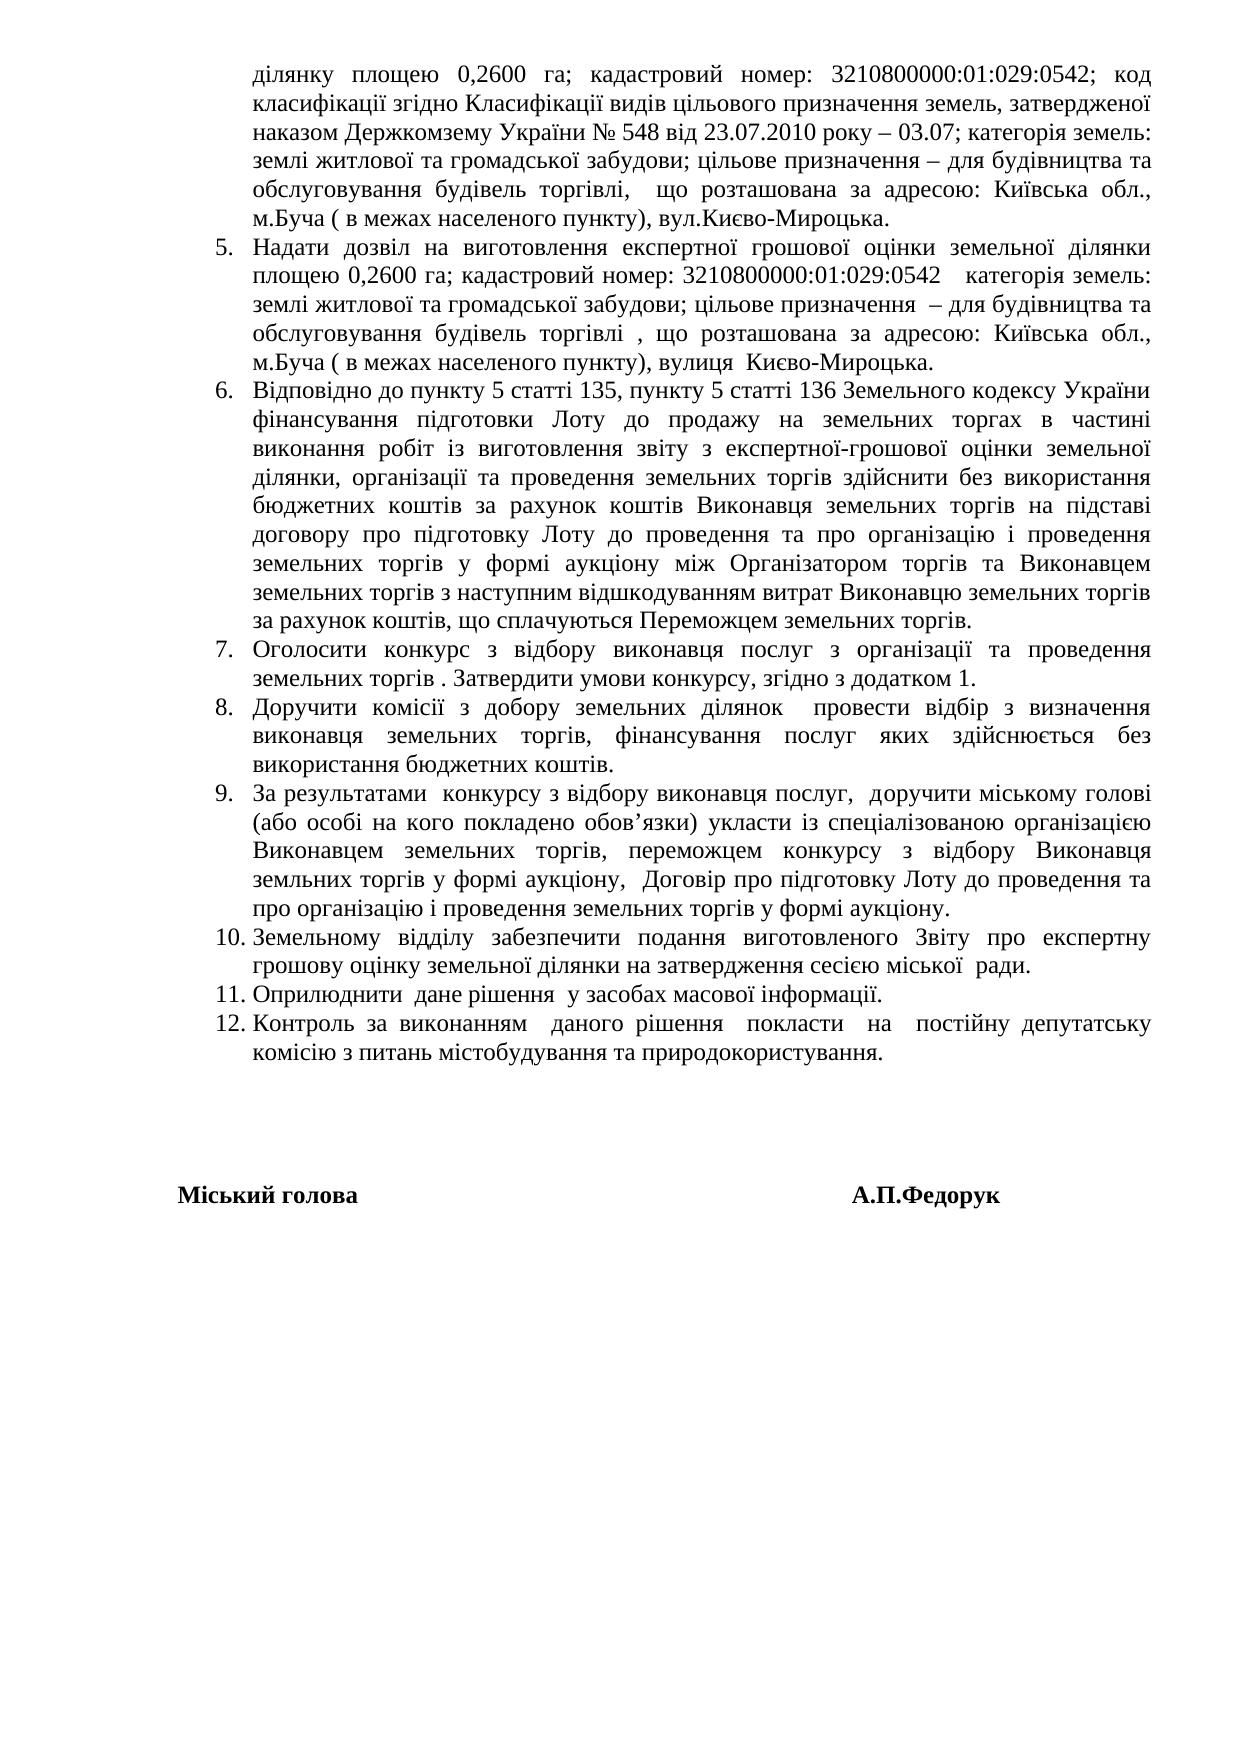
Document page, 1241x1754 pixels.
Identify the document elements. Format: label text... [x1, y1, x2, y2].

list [215, 59, 1152, 232]
list Оголосити конкурс з відбору виконавця послуг з організації та проведення земельних торгів . Затвердити умови конкурсу, згідно з додатком 1. [215, 634, 1152, 692]
text Міський голова А.П.Федорук [177, 1180, 1152, 1209]
list Контроль за виконанням даного рішення покласти на постійну депутатську комісію з питань містобудування та природокористування. [215, 1008, 1152, 1065]
list За результатами конкурсу з відбору виконавця послуг, доручити міському голові (або особі на кого покладено обов’язки) укласти із спеціалізованою організацією Виконавцем земельних торгів, переможцем конкурсу з відбору Виконавця земльних торгів у формі аукціону, Договір про підготовку Лоту до проведення та про організацію і проведення земельних торгів у формі аукціону. [215, 778, 1152, 922]
list Земельному відділу забезпечити подання виготовленого Звіту про експертну грошову оцінку земельної ділянки на затвердження сесією міської ради. [215, 922, 1152, 979]
list Відповідно до пункту 5 статті 135, пункту 5 статті 136 Земельного кодексу України фінансування підготовки Лоту до продажу на земельних торгах в частині виконання робіт із виготовлення звіту з експертної-грошової оцінки земельної ділянки, організації та проведення земельних торгів здійснити без використання бюджетних коштів за рахунок коштів Виконавця земельних торгів на підставі договору про підготовку Лоту до проведення та про організацію і проведення земельних торгів у формі аукціону між Організатором торгів та Виконавцем земельних торгів з наступним відшкодуванням витрат Виконавцю земельних торгів за рахунок коштів, що сплачуються Переможцем земельних торгів. [215, 375, 1152, 634]
list Оприлюднити дане рішення у засобах масової інформації. [215, 979, 1152, 1008]
list Доручити комісії з добору земельних ділянок провести відбір з визначення виконавця земельних торгів, фінансування послуг яких здійснюється без використання бюджетних коштів. [215, 692, 1152, 778]
list Надати дозвіл на виготовлення експертної грошової оцінки земельної ділянки площею 0,2600 га; кадастровий номер: 3210800000:01:029:0542 категорія земель: землі житлової та громадської забудови; цільове призначення – для будівництва та обслуговування будівель торгівлі , що розташована за адресою: Київська обл., м.Буча ( в межах населеного пункту), вулиця Києво-Мироцька. [215, 232, 1152, 375]
